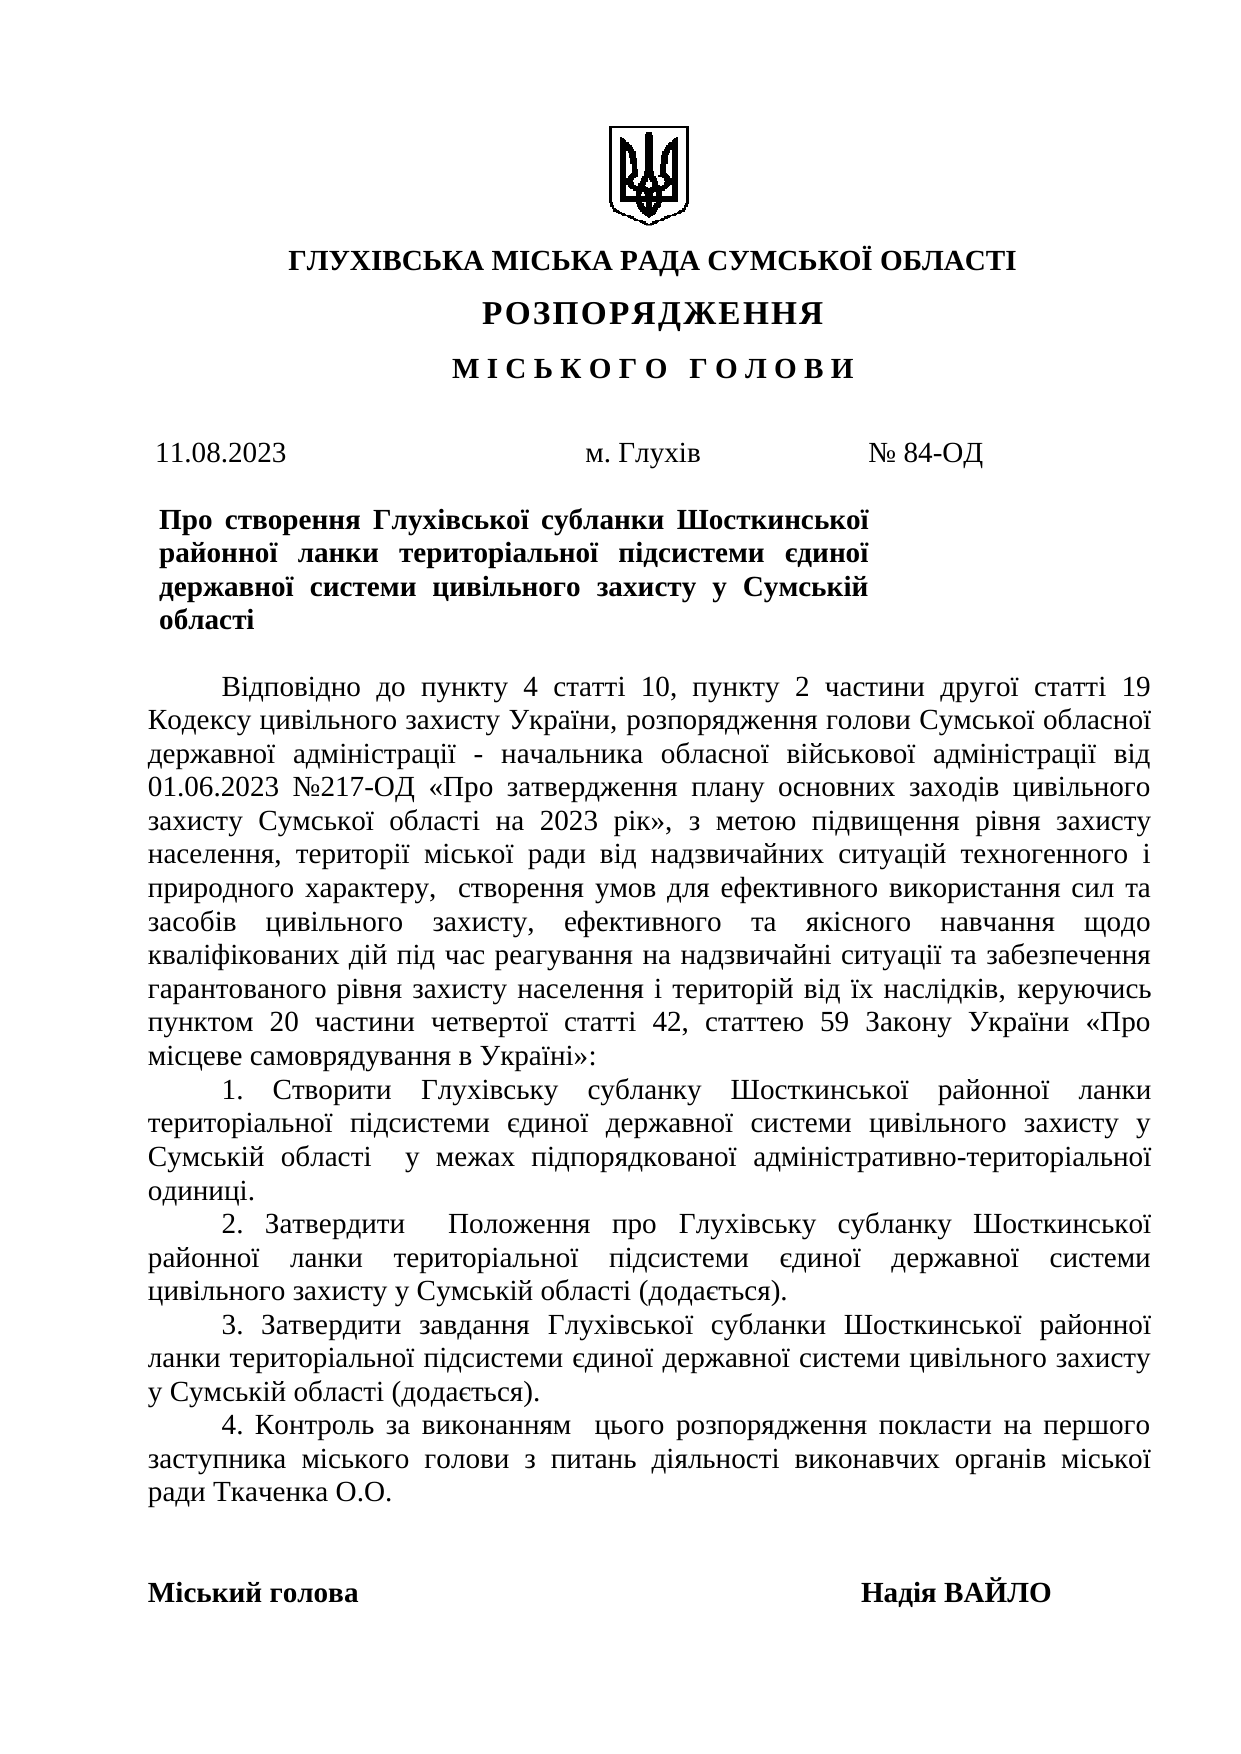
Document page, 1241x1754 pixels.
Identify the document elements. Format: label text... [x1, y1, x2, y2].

text 2. Затвердити Положення про Глухівську субланку Шосткинської районної ланки територіальної підсистеми єдиної державної системи цивільного захисту у Сумській області (додається). [148, 1206, 1152, 1307]
text 3. Затвердити завдання Глухівської субланки Шосткинської районної ланки територіальної підсистеми єдиної державної системи цивільного захисту у Сумській області (додається). [148, 1307, 1152, 1407]
text Міський голова Надія ВАЙЛО [148, 1576, 1152, 1609]
picture [602, 118, 697, 226]
text 4. Контроль за виконанням цього розпорядження покласти на першого заступника міського голови з питань діяльності виконавчих органів міської ради Ткаченка О.О. [148, 1407, 1152, 1508]
text РОЗПОРЯДЖЕННЯ [153, 293, 1152, 332]
text 1. Створити Глухівську субланку Шосткинської районної ланки територіальної підсистеми єдиної державної системи цивільного захисту у Сумській області у межах підпорядкованої адміністративно-територіальної одиниці. [148, 1072, 1152, 1206]
text Відповідно до пункту 4 статті 10, пункту 2 частини другої статті 19 Кодексу цивільного захисту України, розпорядження голови Сумської обласної державної адміністрації - начальника обласної військової адміністрації від 01.06.2023 №217-ОД «Про затвердження плану основних заходів цивільного захисту Сумської області на 2023 рік», з метою підвищення рівня захисту населення, території міської ради від надзвичайних ситуацій техногенного і природного характеру, створення умов для ефективного використання сил та засобів цивільного захисту, ефективного та якісного навчання щодо кваліфікованих дій під час реагування на надзвичайні ситуації та забезпечення гарантованого рівня захисту населення і територій від їх наслідків, керуючись пунктом 20 частини четвертої статті 42, статтею 59 Закону України «Про місцеве самоврядування в Україні»: [148, 669, 1152, 1072]
text ГЛУХІВСЬКА МІСЬКА РАДА СУМСЬКОЇ ОБЛАСТІ [153, 243, 1152, 277]
text 11.08.2023 м. Глухів № 84-ОД [148, 435, 1152, 468]
text М І С Ь К О Г О Г О Л О В И [153, 351, 1152, 384]
table_header Про створення Глухівської субланки Шосткинської районної ланки територіальної підсистеми єдиної державної системи цивільного захисту у Сумській області [148, 502, 880, 636]
